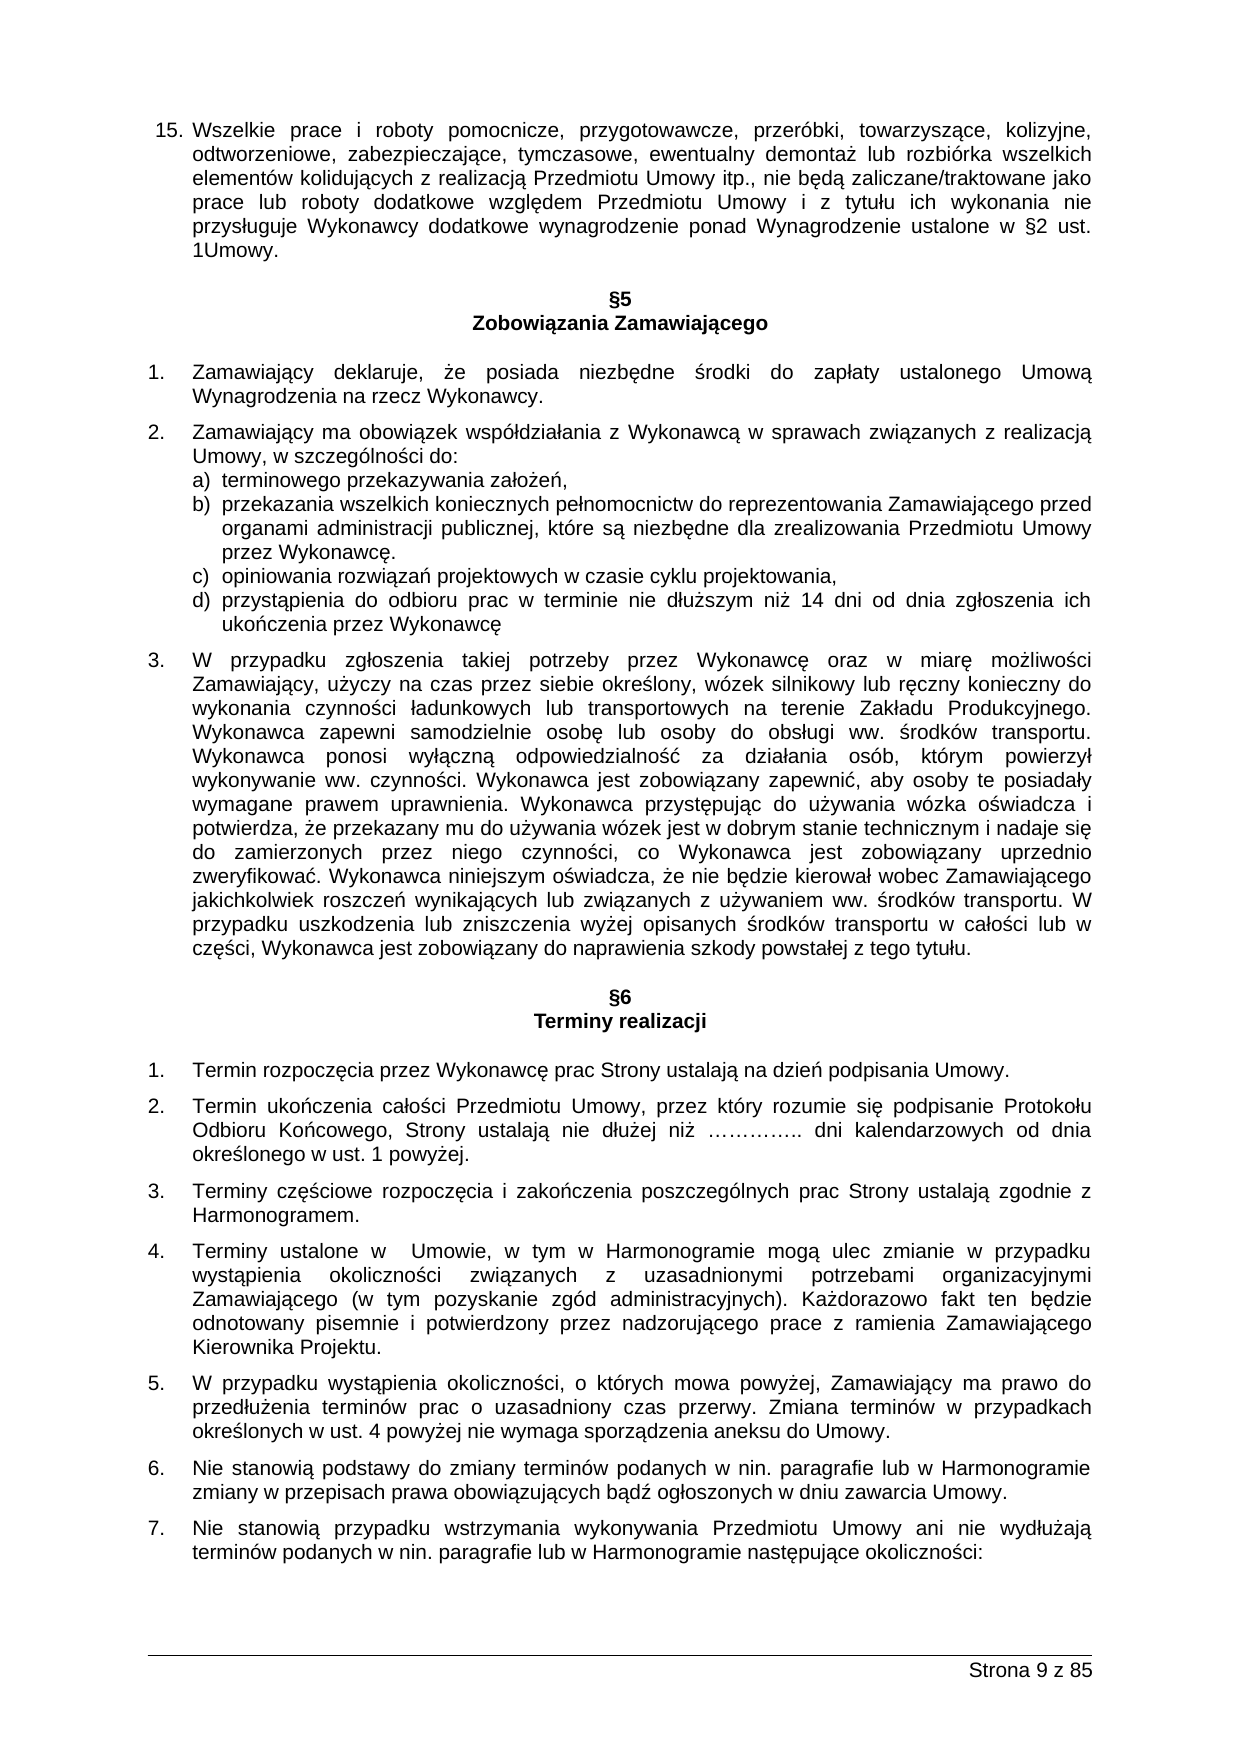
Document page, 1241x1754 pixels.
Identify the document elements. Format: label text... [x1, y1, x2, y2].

list przystąpienia do odbioru prac w terminie nie dłuższym niż 14 dni od dnia zgłoszenia ich ukończenia przez Wykonawcę [192, 588, 1092, 636]
list Zamawiający deklaruje, że posiada niezbędne środki do zapłaty ustalonego Umową Wynagrodzenia na rzecz Wykonawcy. [148, 360, 1092, 408]
list Wszelkie prace i roboty pomocnicze, przygotowawcze, przeróbki, towarzyszące, kolizyjne, odtworzeniowe, zabezpieczające, tymczasowe, ewentualny demontaż lub rozbiórka wszelkich elementów kolidujących z realizacją Przedmiotu Umowy itp., nie będą zaliczane/traktowane jako prace lub roboty dodatkowe względem Przedmiotu Umowy i z tytułu ich wykonania nie przysługuje Wykonawcy dodatkowe wynagrodzenie ponad Wynagrodzenie ustalone w §2 ust. 1Umowy. [155, 118, 1092, 262]
subtitle §6 Terminy realizacji [148, 985, 1092, 1033]
list Terminy częściowe rozpoczęcia i zakończenia poszczególnych prac Strony ustalają zgodnie z Harmonogramem. [148, 1178, 1092, 1226]
list W przypadku wystąpienia okoliczności, o których mowa powyżej, Zamawiający ma prawo do przedłużenia terminów prac o uzasadniony czas przerwy. Zmiana terminów w przypadkach określonych w ust. 4 powyżej nie wymaga sporządzenia aneksu do Umowy. [148, 1371, 1092, 1443]
list opiniowania rozwiązań projektowych w czasie cyklu projektowania, [192, 564, 1092, 588]
list Nie stanowią podstawy do zmiany terminów podanych w nin. paragrafie lub w Harmonogramie zmiany w przepisach prawa obowiązujących bądź ogłoszonych w dniu zawarcia Umowy. [148, 1456, 1092, 1503]
subtitle §5 Zobowiązania Zamawiającego [148, 287, 1092, 335]
list Terminy ustalone w Umowie, w tym w Harmonogramie mogą ulec zmianie w przypadku wystąpienia okoliczności związanych z uzasadnionymi potrzebami organizacyjnymi Zamawiającego (w tym pozyskanie zgód administracyjnych). Każdorazowo fakt ten będzie odnotowany pisemnie i potwierdzony przez nadzorującego prace z ramienia Zamawiającego Kierownika Projektu. [148, 1239, 1092, 1359]
list Nie stanowią przypadku wstrzymania wykonywania Przedmiotu Umowy ani nie wydłużają terminów podanych w nin. paragrafie lub w Harmonogramie następujące okoliczności: [148, 1516, 1092, 1564]
list W przypadku zgłoszenia takiej potrzeby przez Wykonawcę oraz w miarę możliwości Zamawiający, użyczy na czas przez siebie określony, wózek silnikowy lub ręczny konieczny do wykonania czynności ładunkowych lub transportowych na terenie Zakładu Produkcyjnego. Wykonawca zapewni samodzielnie osobę lub osoby do obsługi ww. środków transportu. Wykonawca ponosi wyłączną odpowiedzialność za działania osób, którym powierzył wykonywanie ww. czynności. Wykonawca jest zobowiązany zapewnić, aby osoby te posiadały wymagane prawem uprawnienia. Wykonawca przystępując do używania wózka oświadcza i potwierdza, że przekazany mu do używania wózek jest w dobrym stanie technicznym i nadaje się do zamierzonych przez niego czynności, co Wykonawca jest zobowiązany uprzednio zweryfikować. Wykonawca niniejszym oświadcza, że nie będzie kierował wobec Zamawiającego jakichkolwiek roszczeń wynikających lub związanych z używaniem ww. środków transportu. W przypadku uszkodzenia lub zniszczenia wyżej opisanych środków transportu w całości lub w części, Wykonawca jest zobowiązany do naprawienia szkody powstałej z tego tytułu. [148, 648, 1092, 960]
list terminowego przekazywania założeń, [192, 468, 1092, 492]
list Zamawiający ma obowiązek współdziałania z Wykonawcą w sprawach związanych z realizacją Umowy, w szczególności do: [148, 420, 1092, 468]
list przekazania wszelkich koniecznych pełnomocnictw do reprezentowania Zamawiającego przed organami administracji publicznej, które są niezbędne dla zrealizowania Przedmiotu Umowy przez Wykonawcę. [192, 492, 1092, 564]
list Termin rozpoczęcia przez Wykonawcę prac Strony ustalają na dzień podpisania Umowy. [148, 1058, 1092, 1082]
list Termin ukończenia całości Przedmiotu Umowy, przez który rozumie się podpisanie Protokołu Odbioru Końcowego, Strony ustalają nie dłużej niż ………….. dni kalendarzowych od dnia określonego w ust. 1 powyżej. [148, 1094, 1092, 1166]
